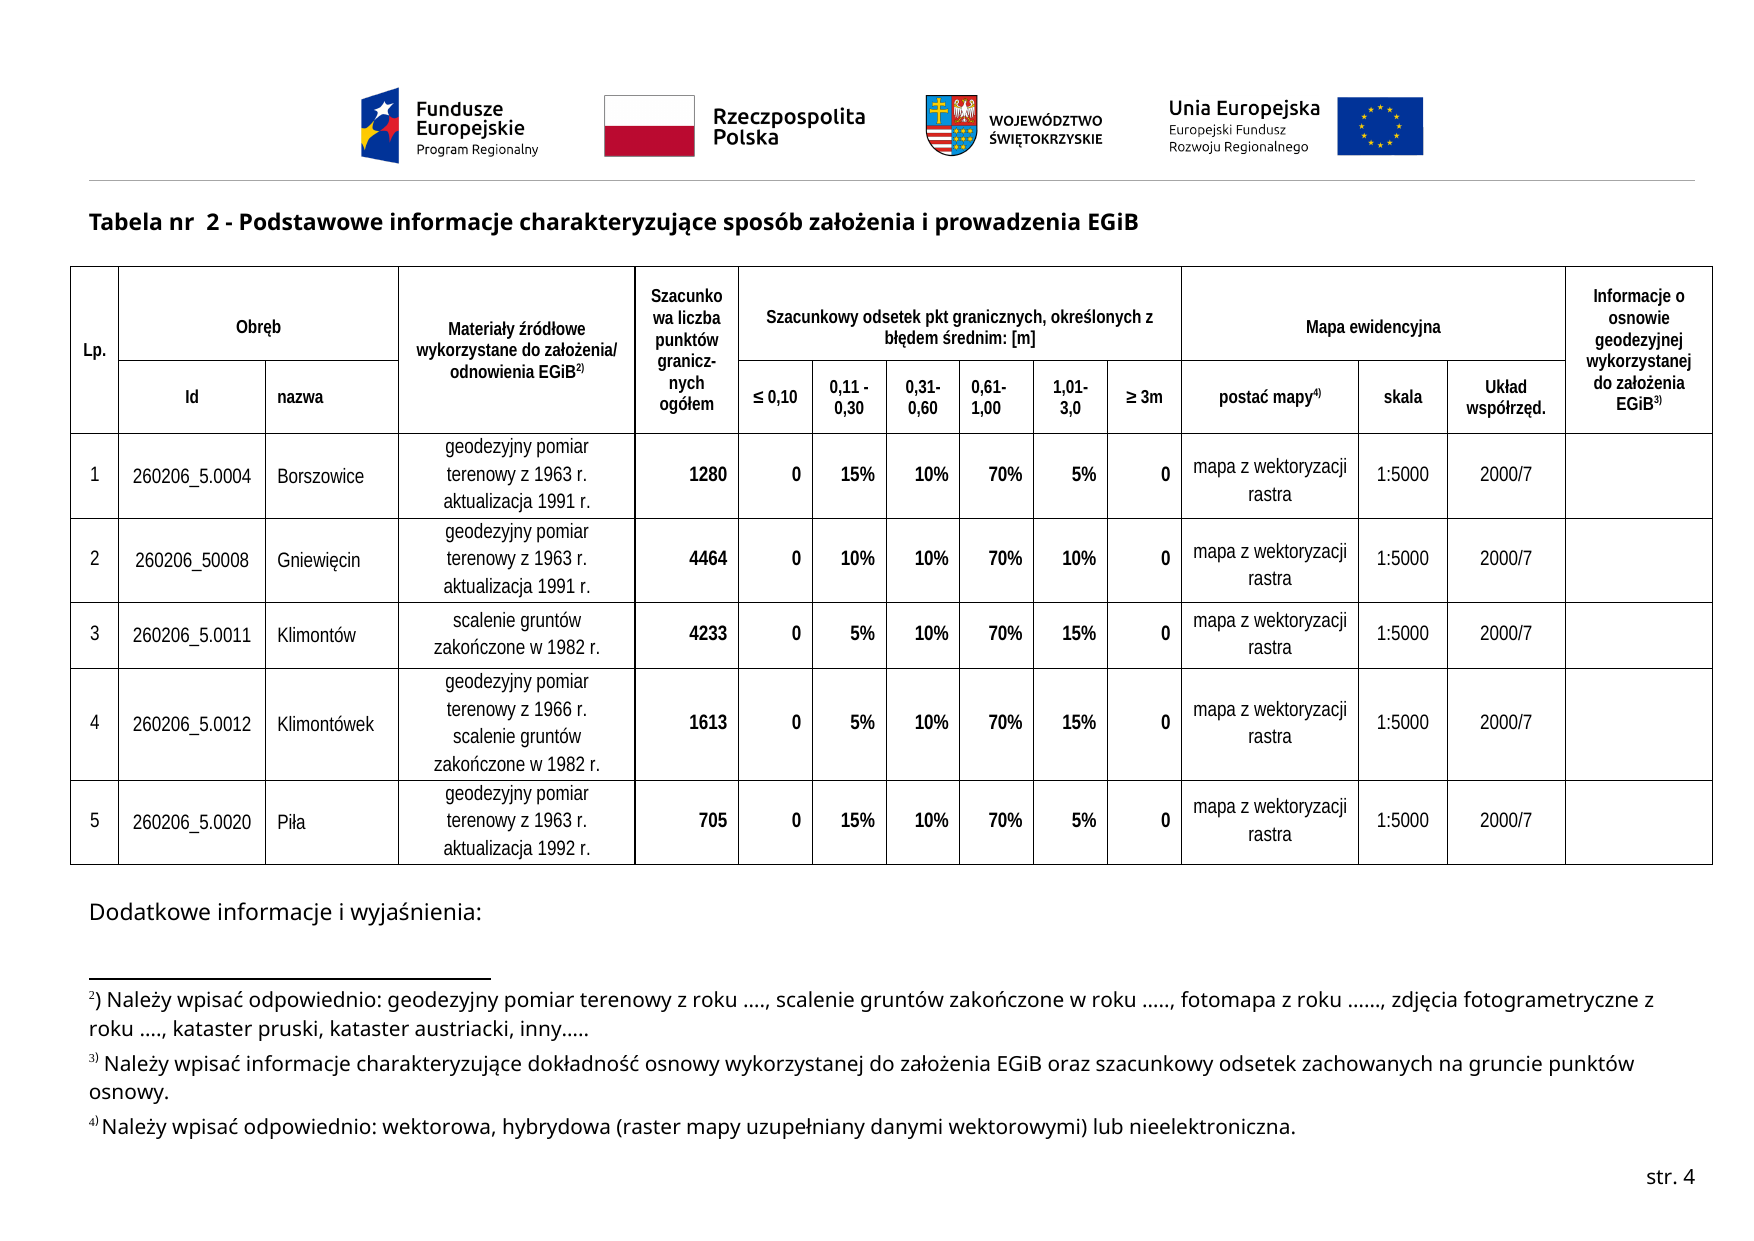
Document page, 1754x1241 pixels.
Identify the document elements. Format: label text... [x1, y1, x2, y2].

table_cell geodezyjny pomiar terenowy z 1963 r. aktualizacja 1991 r. [399, 519, 634, 602]
table_cell geodezyjny pomiar terenowy z 1963 r. aktualizacja 1992 r. [399, 781, 634, 864]
table_cell scalenie gruntów zakończone w 1982 r. [399, 603, 634, 668]
table_cell 2 [71, 519, 118, 602]
table_cell 10% [813, 519, 886, 602]
table_cell 0 [739, 519, 812, 602]
table_cell 0,31-0,60 [887, 361, 959, 433]
table_cell 70% [960, 434, 1033, 518]
table_cell 4464 [636, 519, 738, 602]
table_cell mapa z wektoryzacji rastra [1182, 519, 1358, 602]
table_header Mapa ewidencyjna [1182, 267, 1565, 360]
table_cell 0 [739, 781, 812, 864]
table_cell 4 [71, 669, 118, 780]
table_cell Gniewięcin [266, 519, 398, 602]
table_cell 0 [739, 603, 812, 668]
table_cell [1566, 434, 1712, 518]
table_cell 10% [887, 519, 959, 602]
table_cell 1613 [636, 669, 738, 780]
table_cell 260206_5.0004 [119, 434, 265, 518]
table_cell 5% [813, 669, 886, 780]
table_header Szacunkowa liczba punktów granicz-nych ogółem [636, 267, 738, 433]
table_cell 0 [1108, 434, 1181, 518]
table_cell [1566, 519, 1712, 602]
table_cell geodezyjny pomiar terenowy z 1963 r. aktualizacja 1991 r. [399, 434, 634, 518]
table_cell nazwa [266, 361, 398, 433]
table_cell postać mapy) [1182, 361, 1358, 433]
table_cell Układ współrzęd. [1448, 361, 1565, 433]
table_header Lp. [71, 267, 118, 433]
table_cell 1:5000 [1359, 781, 1447, 864]
table_cell ≤ 0,10 [739, 361, 812, 433]
table_cell 70% [960, 669, 1033, 780]
table_cell Klimontów [266, 603, 398, 668]
table_cell mapa z wektoryzacji rastra [1182, 434, 1358, 518]
table_cell 4233 [636, 603, 738, 668]
text Dodatkowe informacje i wyjaśnienia: [89, 896, 1695, 927]
table_cell 10% [887, 669, 959, 780]
table_cell 0,61- 1,00 [960, 361, 1033, 433]
table_cell 10% [1034, 519, 1107, 602]
table_cell 2000/7 [1448, 781, 1565, 864]
table_cell 1:5000 [1359, 603, 1447, 668]
table_cell 10% [887, 434, 959, 518]
table_cell 2000/7 [1448, 669, 1565, 780]
table_cell Borszowice [266, 434, 398, 518]
table_cell 5 [71, 781, 118, 864]
table_cell skala [1359, 361, 1447, 433]
subtitle Tabela nr 2 - Podstawowe informacje charakteryzujące sposób założenia i prowadzenia EGiB [89, 206, 1695, 238]
table_cell 705 [636, 781, 738, 864]
table_cell 0 [739, 434, 812, 518]
table_cell 0 [739, 669, 812, 780]
table_cell 1,01-3,0 [1034, 361, 1107, 433]
table_cell 0 [1108, 781, 1181, 864]
table_cell 10% [887, 603, 959, 668]
table_cell 15% [813, 434, 886, 518]
table_cell 70% [960, 603, 1033, 668]
picture [345, 73, 1438, 179]
table_cell geodezyjny pomiar terenowy z 1966 r. scalenie gruntów zakończone w 1982 r. [399, 669, 634, 780]
table_header Obręb [119, 267, 398, 360]
table_cell 2000/7 [1448, 519, 1565, 602]
table_cell 5% [813, 603, 886, 668]
table_cell [1566, 603, 1712, 668]
table_header Informacje o osnowie geodezyjnej wykorzystanej do założenia EGiB) [1566, 267, 1712, 433]
table_cell 15% [813, 781, 886, 864]
table_cell 2000/7 [1448, 603, 1565, 668]
table_cell 15% [1034, 603, 1107, 668]
table_cell 260206_50008 [119, 519, 265, 602]
table_cell mapa z wektoryzacji rastra [1182, 603, 1358, 668]
table_cell 1:5000 [1359, 519, 1447, 602]
table_cell 1280 [636, 434, 738, 518]
table_cell 70% [960, 781, 1033, 864]
table_cell mapa z wektoryzacji rastra [1182, 781, 1358, 864]
table_cell mapa z wektoryzacji rastra [1182, 669, 1358, 780]
table_cell 0 [1108, 519, 1181, 602]
table_cell 0 [1108, 603, 1181, 668]
table_cell [1566, 781, 1712, 864]
table_cell 3 [71, 603, 118, 668]
table_cell 5% [1034, 434, 1107, 518]
table_cell [1566, 669, 1712, 780]
table_cell 0,11 -0,30 [813, 361, 886, 433]
table_cell 5% [1034, 781, 1107, 864]
table_cell Id [119, 361, 265, 433]
table_cell 2000/7 [1448, 434, 1565, 518]
table_cell 0 [1108, 669, 1181, 780]
table_cell 260206_5.0012 [119, 669, 265, 780]
table_cell 70% [960, 519, 1033, 602]
table_cell Klimontówek [266, 669, 398, 780]
table_cell Piła [266, 781, 398, 864]
table_header Materiały źródłowe wykorzystane do założenia/ odnowienia EGiB) [399, 267, 634, 433]
table_cell 1 [71, 434, 118, 518]
table_cell 10% [887, 781, 959, 864]
table_cell 260206_5.0011 [119, 603, 265, 668]
table_cell 260206_5.0020 [119, 781, 265, 864]
table_header Szacunkowy odsetek pkt granicznych, określonych z błędem średnim: [m] [739, 267, 1181, 360]
table_cell 1:5000 [1359, 434, 1447, 518]
table_cell 15% [1034, 669, 1107, 780]
table_cell 1:5000 [1359, 669, 1447, 780]
table_cell ≥ 3m [1108, 361, 1181, 433]
